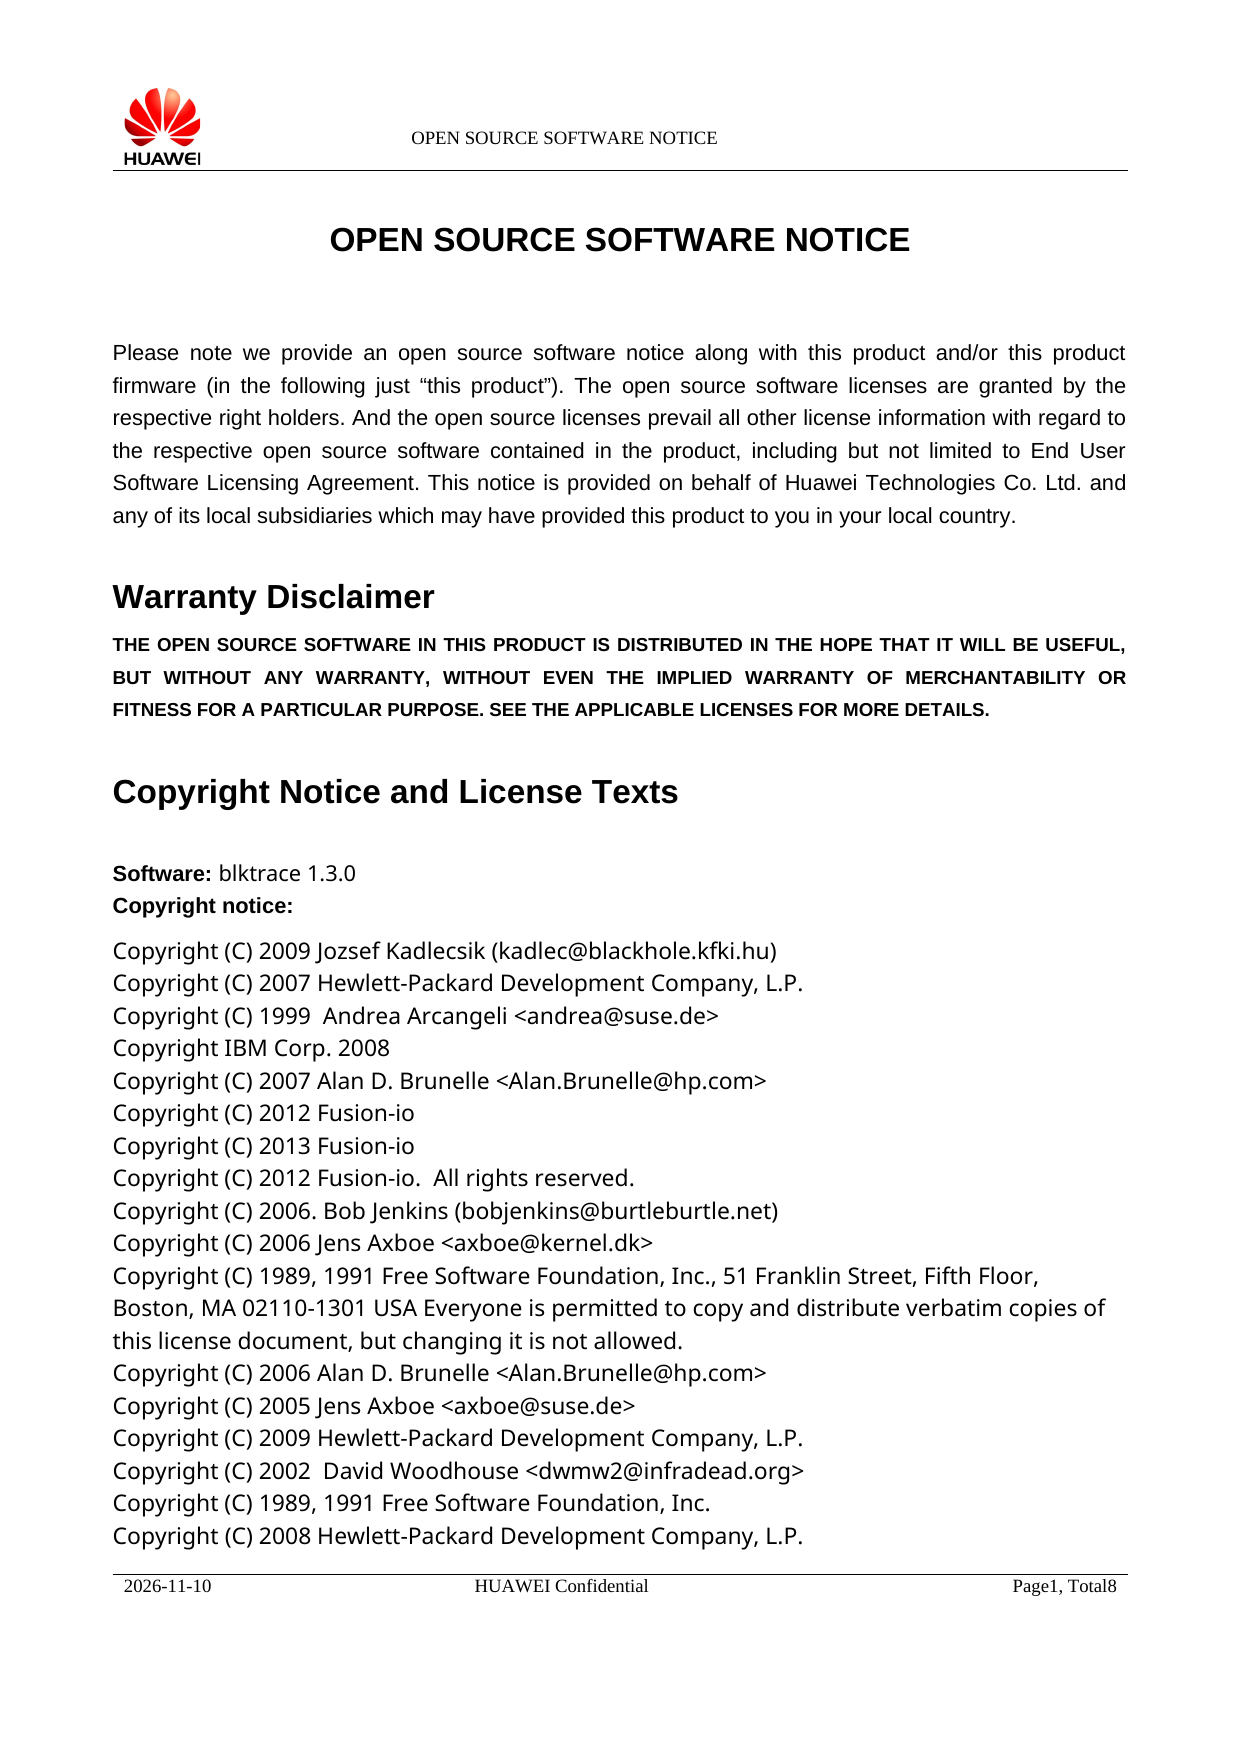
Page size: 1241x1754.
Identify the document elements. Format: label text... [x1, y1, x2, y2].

text Please note we provide an open source software notice along with this product and/or this product firmware (in the following just “this product”). The open source software licenses are granted by the respective right holders. And the open source licenses prevail all other license information with regard to the respective open source software contained in the product, including but not limited to End User Software Licensing Agreement. This notice is provided on behalf of Huawei Technologies Co. Ltd. and any of its local subsidiaries which may have provided this product to you in your local country. [112, 336, 1128, 531]
text OPEN SOURCE SOFTWARE NOTICE [112, 206, 1128, 271]
picture [124, 88, 201, 165]
text Copyright notice: [112, 889, 1128, 921]
text Copyright Notice and License Texts [112, 759, 1128, 824]
text Warranty Disclaimer [112, 564, 1128, 629]
title Software: blktrace 1.3.0 [112, 856, 1128, 889]
text The open source software in this product is distributed in the hope that it will be useful, but WITHOUT ANY WARRANTY, without even the implied warranty of MERCHANTABILITY or FITNESS FOR A PARTICULAR PURPOSE. See the applicable licenses for more details. [112, 629, 1128, 726]
